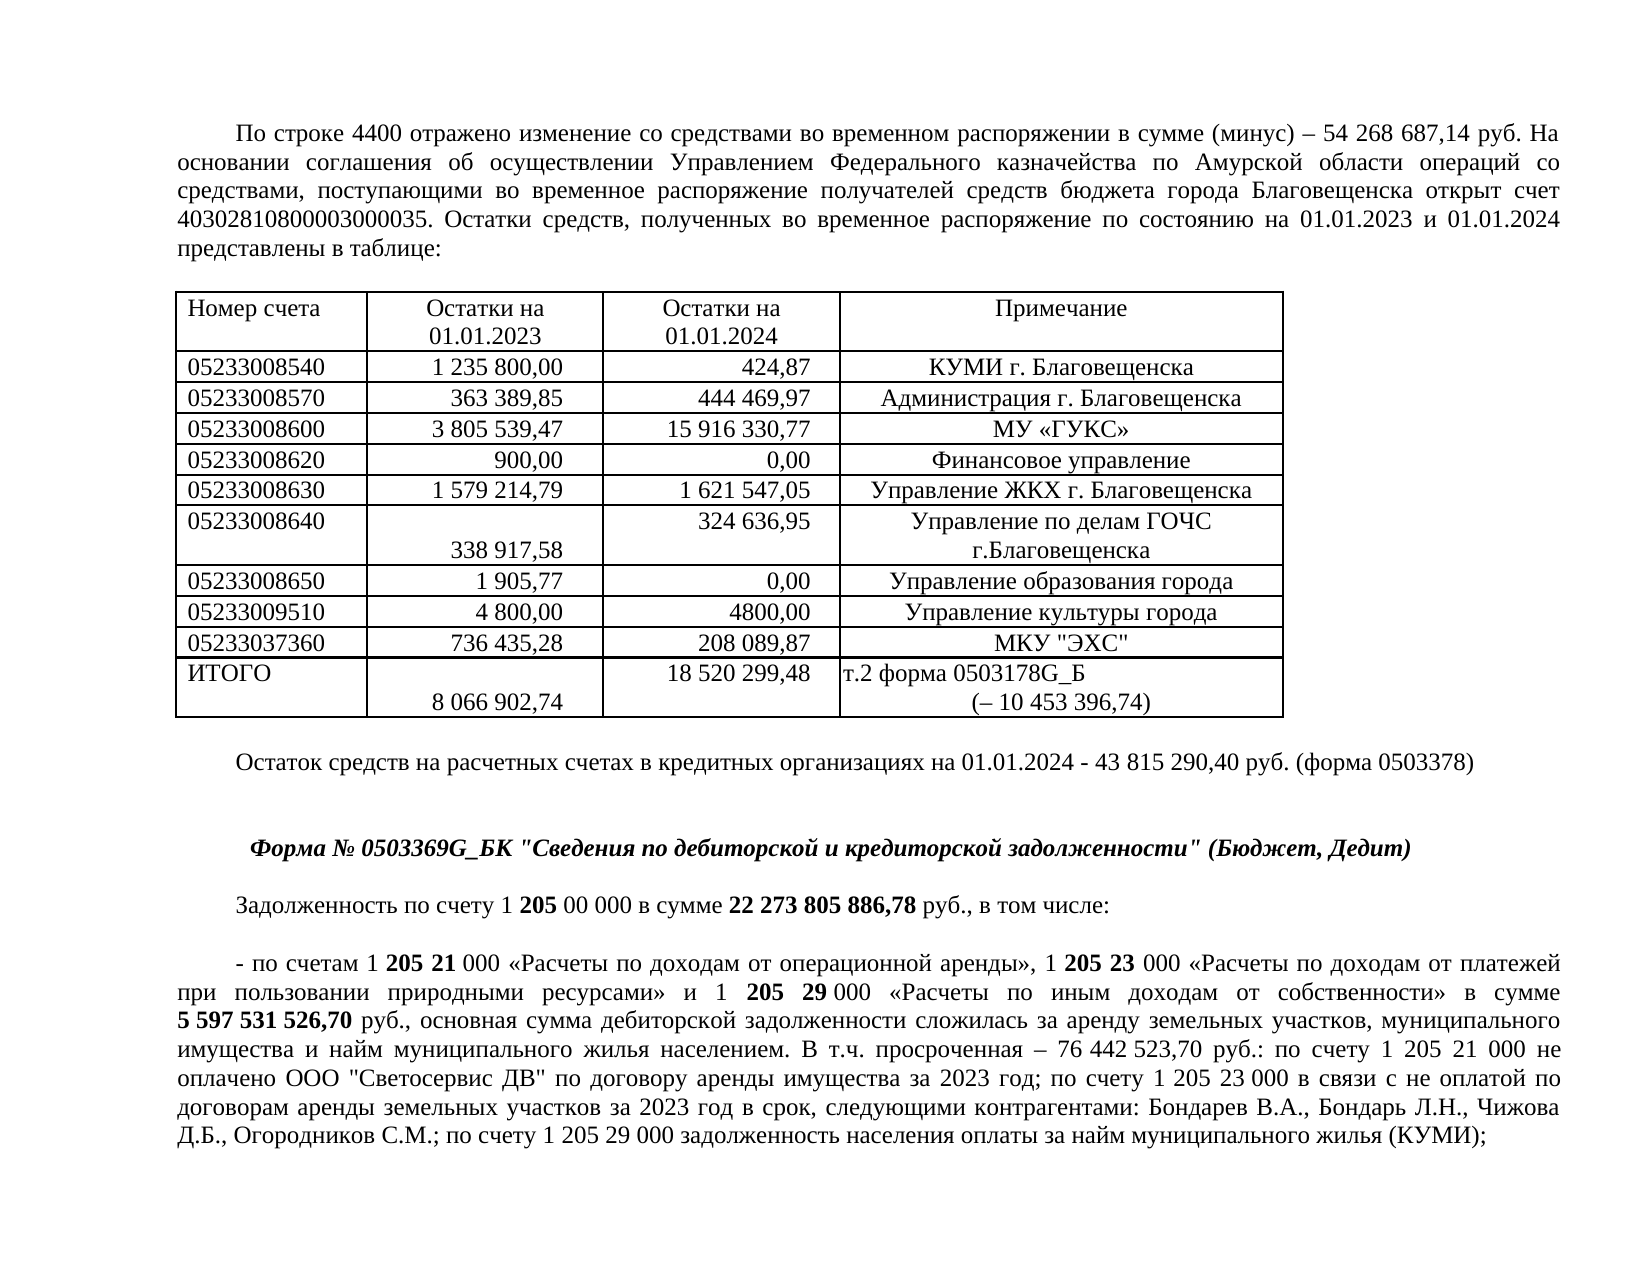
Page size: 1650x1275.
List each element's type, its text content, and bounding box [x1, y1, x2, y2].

text Задолженность по счету 1 205 00 000 в сумме 22 273 805 886,78 руб., в том числе: [177, 891, 1561, 919]
table_cell 424,87 [604, 352, 839, 381]
table_cell 338 917,58 [368, 506, 602, 564]
table_header Остатки на 01.01.2023 [368, 293, 602, 350]
table_cell 05233037360 [177, 628, 366, 656]
text - по счетам 1 205 21 000 «Расчеты по доходам от операционной аренды», 1 205 23 000 «Расчеты по доходам от платежей при пользовании природными ресурсами» и 1 205 29 000 «Расчеты по иным доходам от собственности» в сумме 5 597 531 526,70 руб., основная сумма дебиторской задолженности сложилась за аренду земельных участков, муниципального имущества и найм муниципального жилья населением. В т.ч. просроченная – 76 442 523,70 руб.: по счету 1 205 21 000 не оплачено ООО "Светосервис ДВ" по договору аренды имущества за 2023 год; по счету 1 205 23 000 в связи с не оплатой по договорам аренды земельных участков за 2023 год в срок, следующими контрагентами: Бондарев В.А., Бондарь Л.Н., Чижова Д.Б., Огородников С.М.; по счету 1 205 29 000 задолженность населения оплаты за найм муниципального жилья (КУМИ); [177, 948, 1561, 1149]
table_cell Управление ЖКХ г. Благовещенска [841, 476, 1282, 504]
table_cell 05233008620 [177, 445, 366, 473]
table_cell МУ «ГУКС» [841, 414, 1282, 443]
table_cell 1 905,77 [368, 566, 602, 595]
table_cell 4 800,00 [368, 597, 602, 626]
table_header Примечание [841, 293, 1282, 350]
table_cell 1 235 800,00 [368, 352, 602, 381]
table_header Остатки на 01.01.2024 [604, 293, 839, 350]
table_cell 324 636,95 [604, 506, 839, 564]
table_cell 0,00 [604, 566, 839, 595]
table_cell 900,00 [368, 445, 602, 473]
text Остаток средств на расчетных счетах в кредитных организациях на 01.01.2024 - 43 815 290,40 руб. (форма 0503378) [177, 747, 1561, 776]
table_cell МКУ "ЭХС" [841, 628, 1282, 656]
text Форма № 0503369G_БК "Сведения по дебиторской и кредиторской задолженности" (Бюджет, Дедит) [177, 833, 1561, 862]
table_cell 363 389,85 [368, 383, 602, 412]
table_cell Администрация г. Благовещенска [841, 383, 1282, 412]
table_cell 15 916 330,77 [604, 414, 839, 443]
table_cell 208 089,87 [604, 628, 839, 656]
text По строке 4400 отражено изменение со средствами во временном распоряжении в сумме (минус) – 54 268 687,14 руб. На основании соглашения об осуществлении Управлением Федерального казначейства по Амурской области операций со средствами, поступающими во временное распоряжение получателей средств бюджета города Благовещенска открыт счет 40302810800003000035. Остатки средств, полученных во временное распоряжение по состоянию на 01.01.2023 и 01.01.2024 представлены в таблице: [177, 118, 1561, 262]
table_cell 3 805 539,47 [368, 414, 602, 443]
table_cell 8 066 902,74 [368, 659, 602, 716]
table_header Номер счета [177, 293, 366, 350]
table_cell 05233009510 [177, 597, 366, 626]
table_cell 05233008640 [177, 506, 366, 564]
table_cell Управление образования города [841, 566, 1282, 595]
table_cell 05233008650 [177, 566, 366, 595]
table_cell Управление по делам ГОЧС г.Благовещенска [841, 506, 1282, 564]
table_cell 1 621 547,05 [604, 476, 839, 504]
table_cell 05233008570 [177, 383, 366, 412]
table_cell 1 579 214,79 [368, 476, 602, 504]
table_cell т.2 форма 0503178G_Б (– 10 453 396,74) [841, 659, 1282, 716]
table_cell 0,00 [604, 445, 839, 473]
table_cell 05233008600 [177, 414, 366, 443]
table_cell 18 520 299,48 [604, 659, 839, 716]
table_cell КУМИ г. Благовещенска [841, 352, 1282, 381]
table_cell 444 469,97 [604, 383, 839, 412]
table_cell ИТОГО [177, 659, 366, 716]
table_cell Финансовое управление [841, 445, 1282, 473]
table_cell 4800,00 [604, 597, 839, 626]
table_cell 05233008630 [177, 476, 366, 504]
table_cell 05233008540 [177, 352, 366, 381]
table_cell Управление культуры города [841, 597, 1282, 626]
table_cell 736 435,28 [368, 628, 602, 656]
